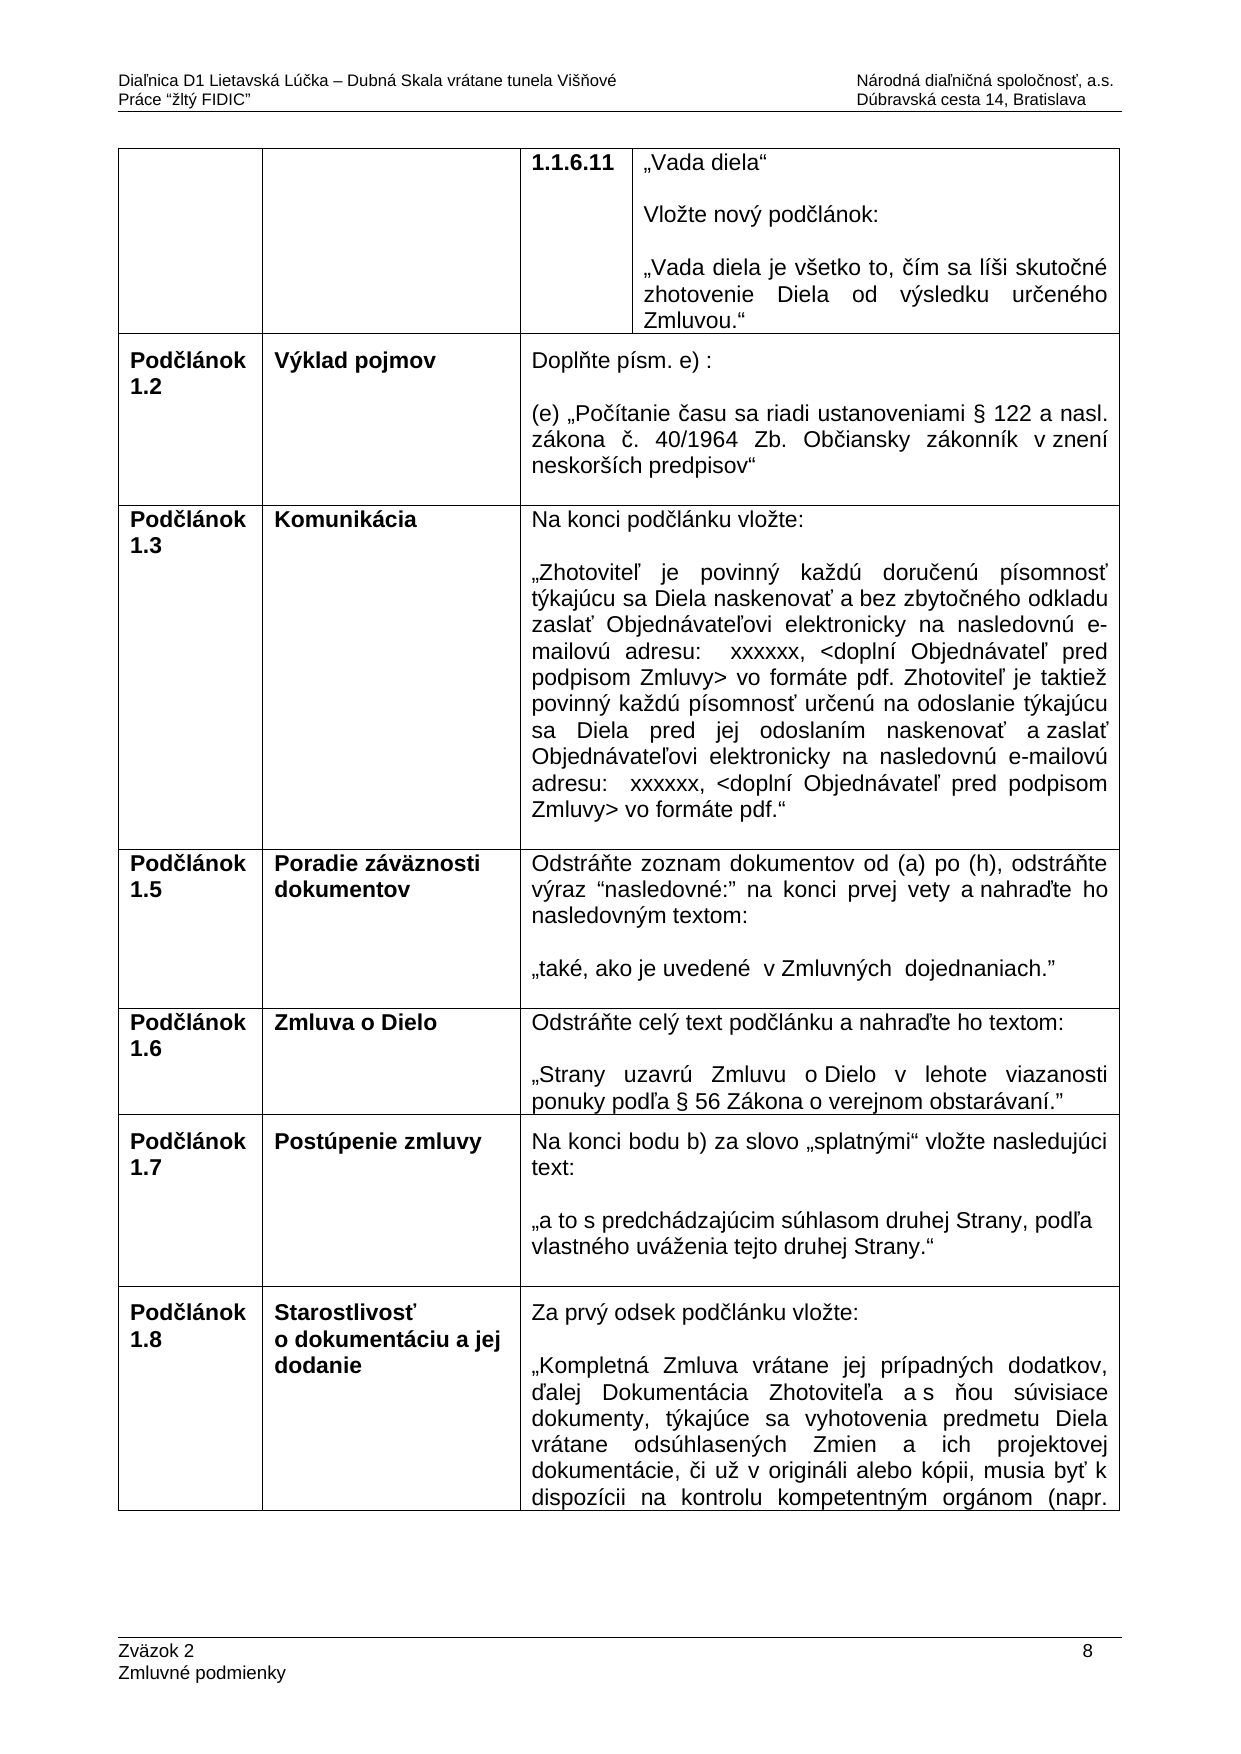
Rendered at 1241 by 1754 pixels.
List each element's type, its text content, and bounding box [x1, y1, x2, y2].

table_cell Podčlánok 1.5 [119, 850, 262, 1008]
table_cell Podčlánok 1.7 [119, 1115, 262, 1286]
table_cell Odstráňte zoznam dokumentov od (a) po (h), odstráňte výraz “nasledovné:” na konci prvej vety a nahraďte ho nasledovným textom: „také, ako je uvedené v Zmluvných dojednaniach.” [521, 850, 1119, 1008]
table_cell Výklad pojmov [263, 334, 520, 505]
table_cell Podčlánok 1.8 [119, 1287, 262, 1510]
table_cell Postúpenie zmluvy [263, 1115, 520, 1286]
table_cell Odstráňte celý text podčlánku a nahraďte ho textom: „Strany uzavrú Zmluvu o Dielo v lehote viazanosti ponuky podľa § 56 Zákona o verejnom obstarávaní.” [521, 1009, 1119, 1114]
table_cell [263, 1287, 520, 1510]
table_cell Na konci bodu b) za slovo „splatnými“ vložte nasledujúci text: „a to s predchádzajúcim súhlasom druhej Strany, podľa vlastného uváženia tejto druhej Strany.“ [521, 1115, 1119, 1286]
table_cell Komunikácia [263, 506, 520, 848]
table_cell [521, 1287, 1119, 1510]
table_cell Podčlánok 1.3 [119, 506, 262, 848]
table_cell 1.1.6.11 [521, 149, 632, 333]
table_cell [263, 149, 520, 333]
table_cell Doplňte písm. e) : (e) „Počítanie času sa riadi ustanoveniami § 122 a nasl. zákona č. 40/1964 Zb. Občiansky zákonník v znení neskorších predpisov“ [521, 334, 1119, 505]
table_cell Poradie záväznosti dokumentov [263, 850, 520, 1008]
table_cell Podčlánok 1.2 [119, 334, 262, 505]
table_cell Podčlánok 1.6 [119, 1009, 262, 1114]
table_cell Zmluva o Dielo [263, 1009, 520, 1114]
table_cell „Vada diela“ Vložte nový podčlánok: „Vada diela je všetko to, čím sa líši skutočné zhotovenie Diela od výsledku určeného Zmluvou.“ [633, 149, 1119, 333]
table_cell Na konci podčlánku vložte: „Zhotoviteľ je povinný každú doručenú písomnosť týkajúcu sa Diela naskenovať a bez zbytočného odkladu zaslať Objednávateľovi elektronicky na nasledovnú e-mailovú adresu: xxxxxx, <doplní Objednávateľ pred podpisom Zmluvy> vo formáte pdf. Zhotoviteľ je taktiež povinný každú písomnosť určenú na odoslanie týkajúcu sa Diela pred jej odoslaním naskenovať a zaslať Objednávateľovi elektronicky na nasledovnú e-mailovú adresu: xxxxxx, <doplní Objednávateľ pred podpisom Zmluvy> vo formáte pdf.“ [521, 506, 1119, 848]
table_cell [119, 149, 262, 333]
